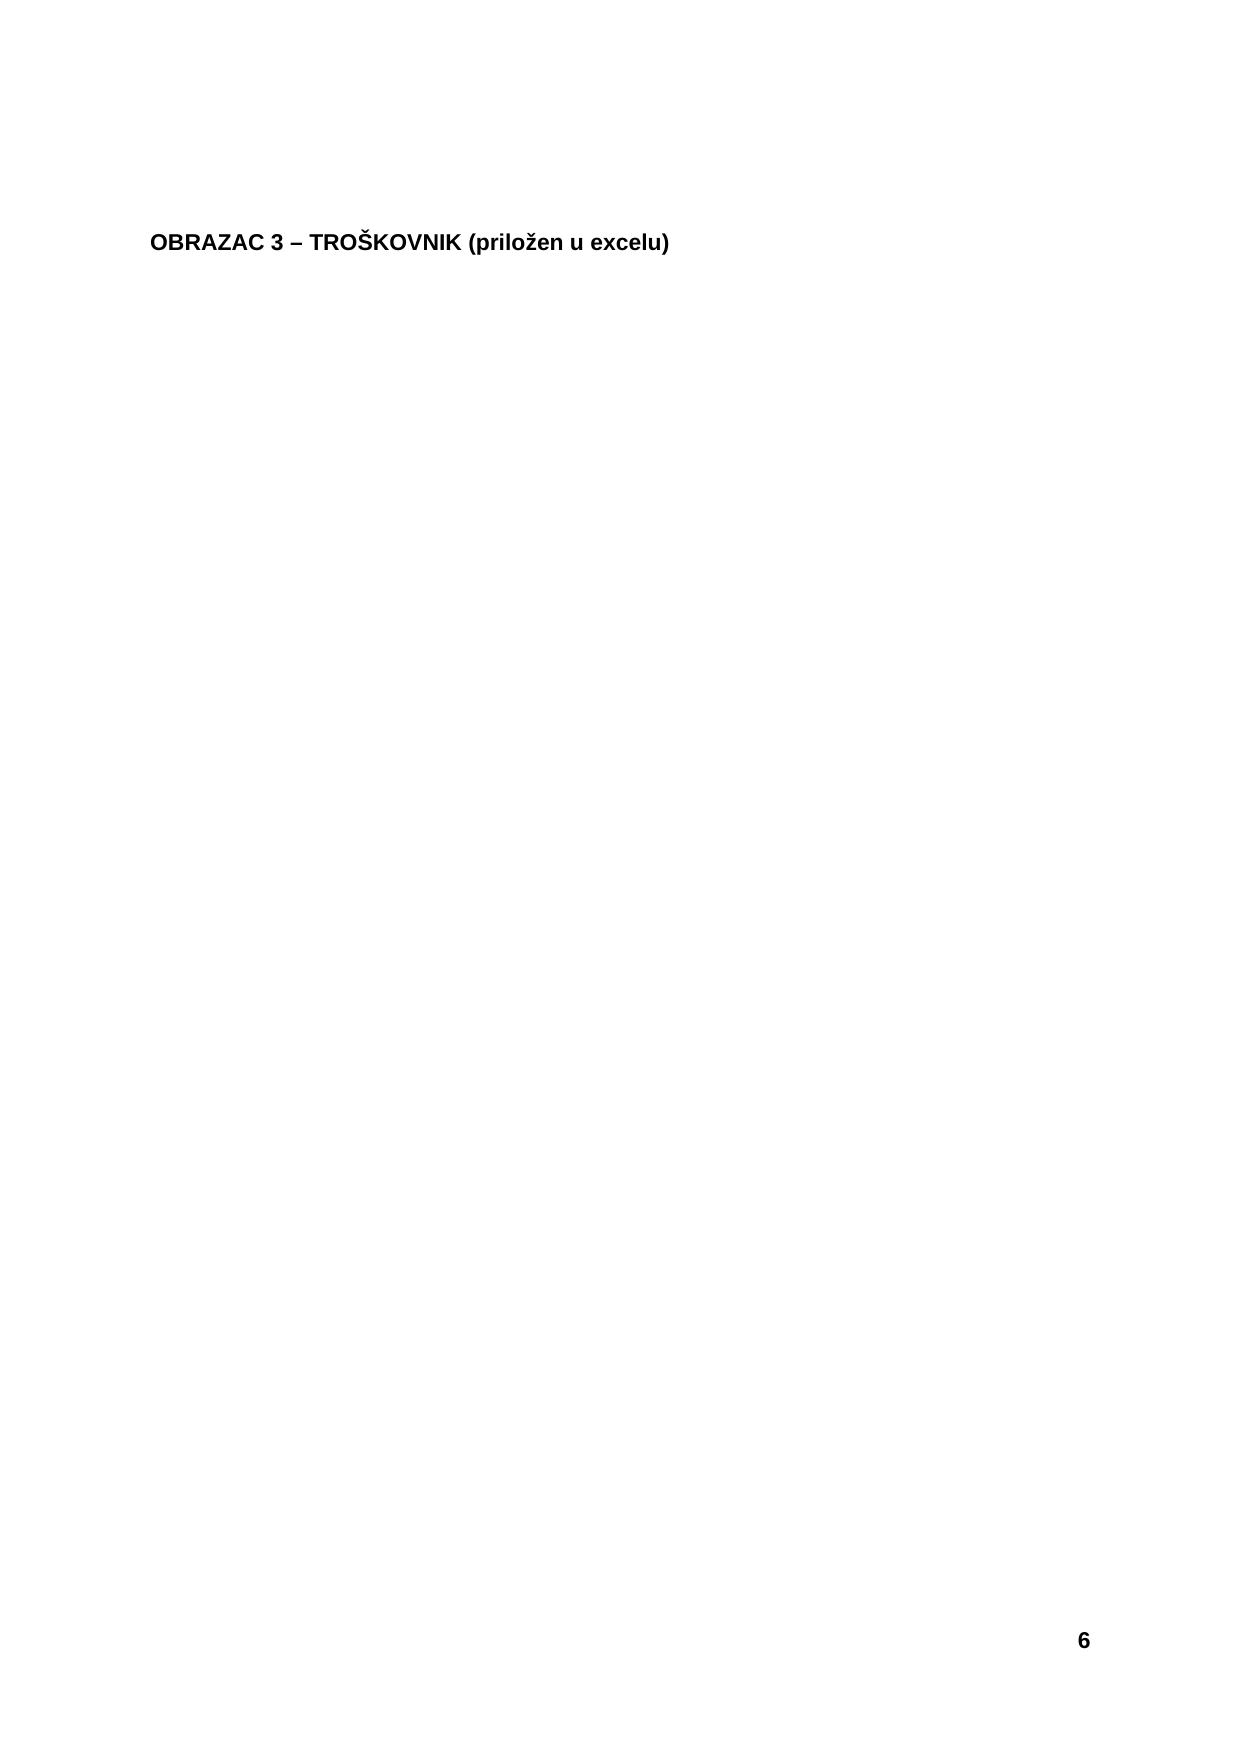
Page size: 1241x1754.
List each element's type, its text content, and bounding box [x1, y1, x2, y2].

text OBRAZAC 3 – TROŠKOVNIK (priložen u excelu) [150, 228, 1090, 255]
